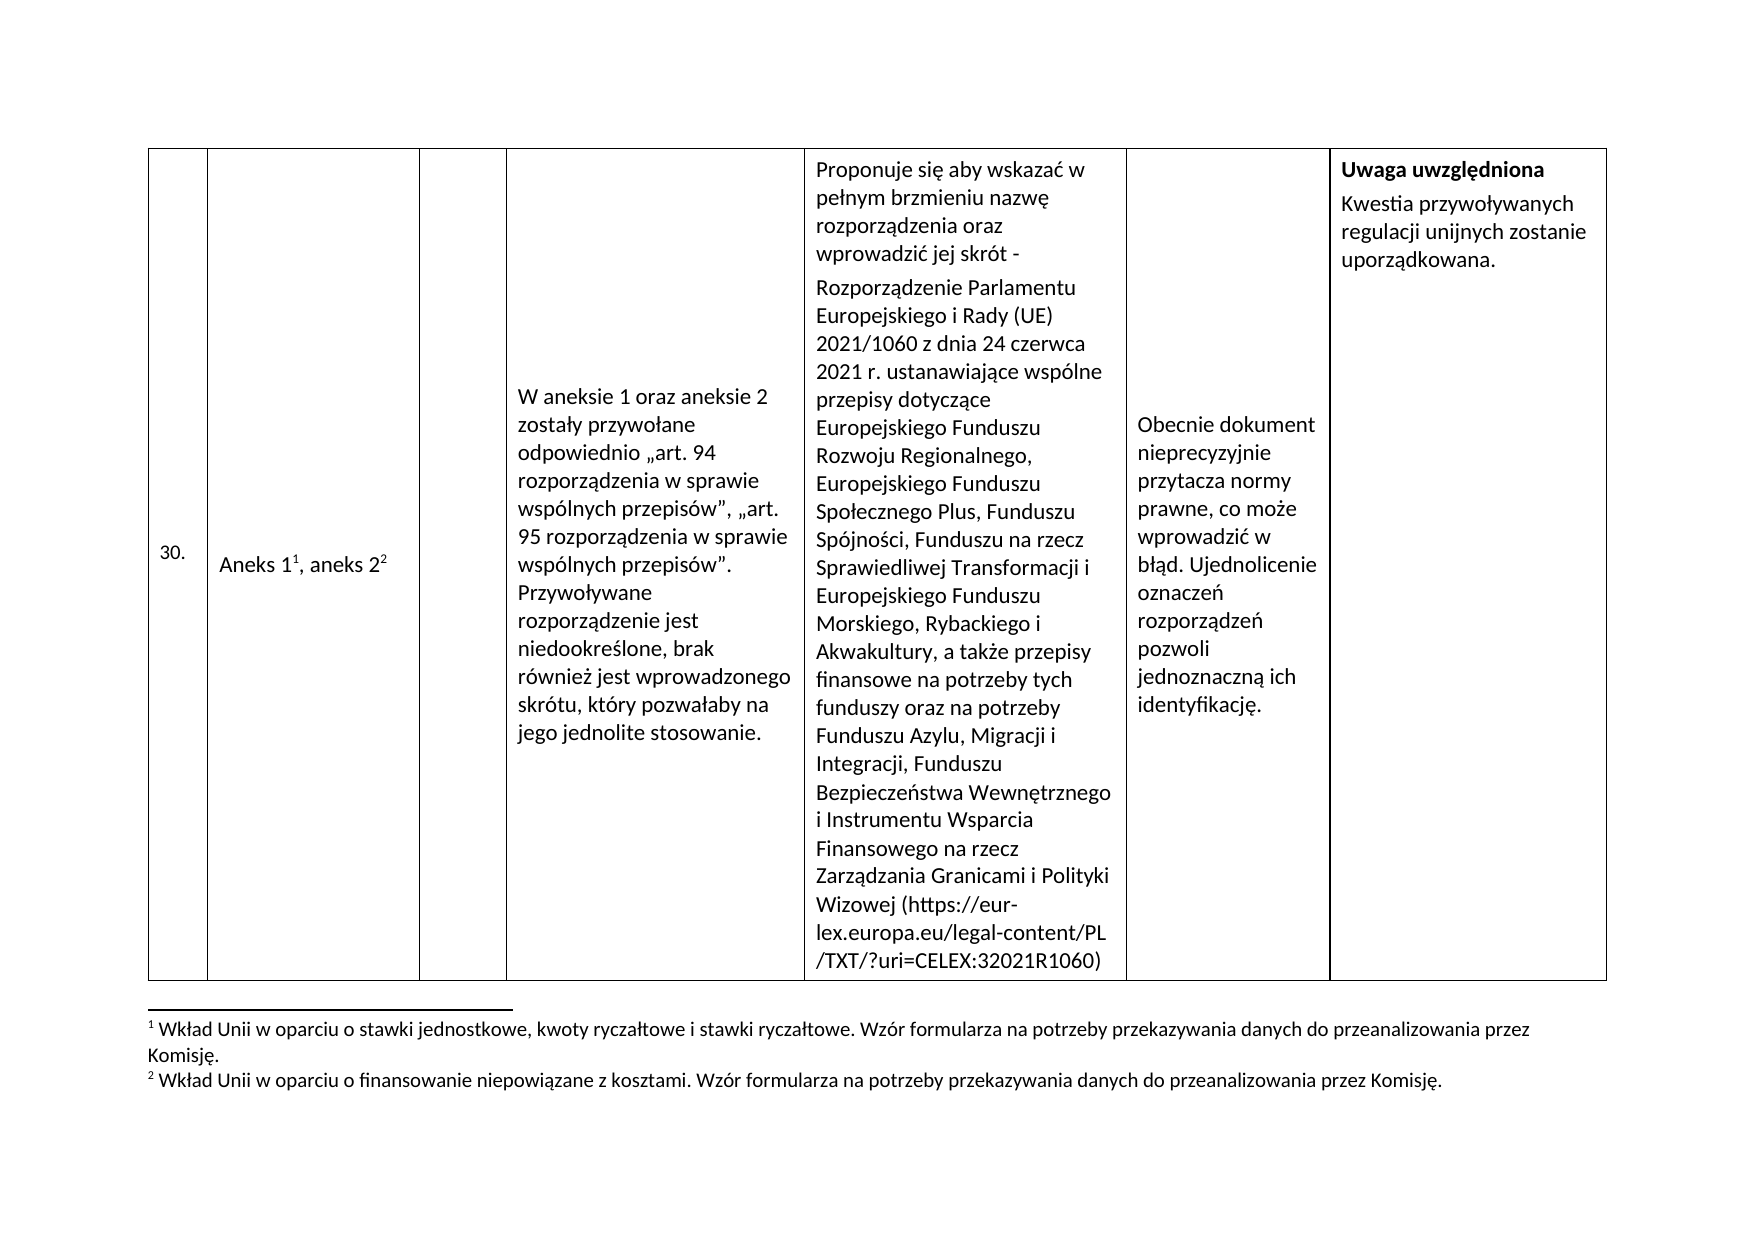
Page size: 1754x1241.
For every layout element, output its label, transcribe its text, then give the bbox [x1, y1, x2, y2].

table_cell [420, 149, 506, 980]
table_cell Proponuje się aby wskazać w pełnym brzmieniu nazwę rozporządzenia oraz wprowadzić jej skrót - Rozporządzenie Parlamentu Europejskiego i Rady (UE) 2021/1060 z dnia 24 czerwca 2021 r. ustanawiające wspólne przepisy dotyczące Europejskiego Funduszu Rozwoju Regionalnego, Europejskiego Funduszu Społecznego Plus, Funduszu Spójności, Funduszu na rzecz Sprawiedliwej Transformacji i Europejskiego Funduszu Morskiego, Rybackiego i Akwakultury, a także przepisy finansowe na potrzeby tych funduszy oraz na potrzeby Funduszu Azylu, Migracji i Integracji, Funduszu Bezpieczeństwa Wewnętrznego i Instrumentu Wsparcia Finansowego na rzecz Zarządzania Granicami i Polityki Wizowej (https://eur-lex.europa.eu/legal-content/PL/TXT/?uri=CELEX:32021R1060) [805, 149, 1126, 980]
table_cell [1331, 149, 1606, 980]
table_cell Aneks 1, aneks 2 [208, 149, 419, 980]
table_cell Obecnie dokument nieprecyzyjnie przytacza normy prawne, co może wprowadzić w błąd. Ujednolicenie oznaczeń rozporządzeń pozwoli jednoznaczną ich identyfikację. [1127, 149, 1329, 980]
table_cell [149, 149, 207, 980]
table_cell W aneksie 1 oraz aneksie 2 zostały przywołane odpowiednio „art. 94 rozporządzenia w sprawie wspólnych przepisów”, „art. 95 rozporządzenia w sprawie wspólnych przepisów”. Przywoływane rozporządzenie jest niedookreślone, brak również jest wprowadzonego skrótu, który pozwałaby na jego jednolite stosowanie. [507, 149, 804, 980]
